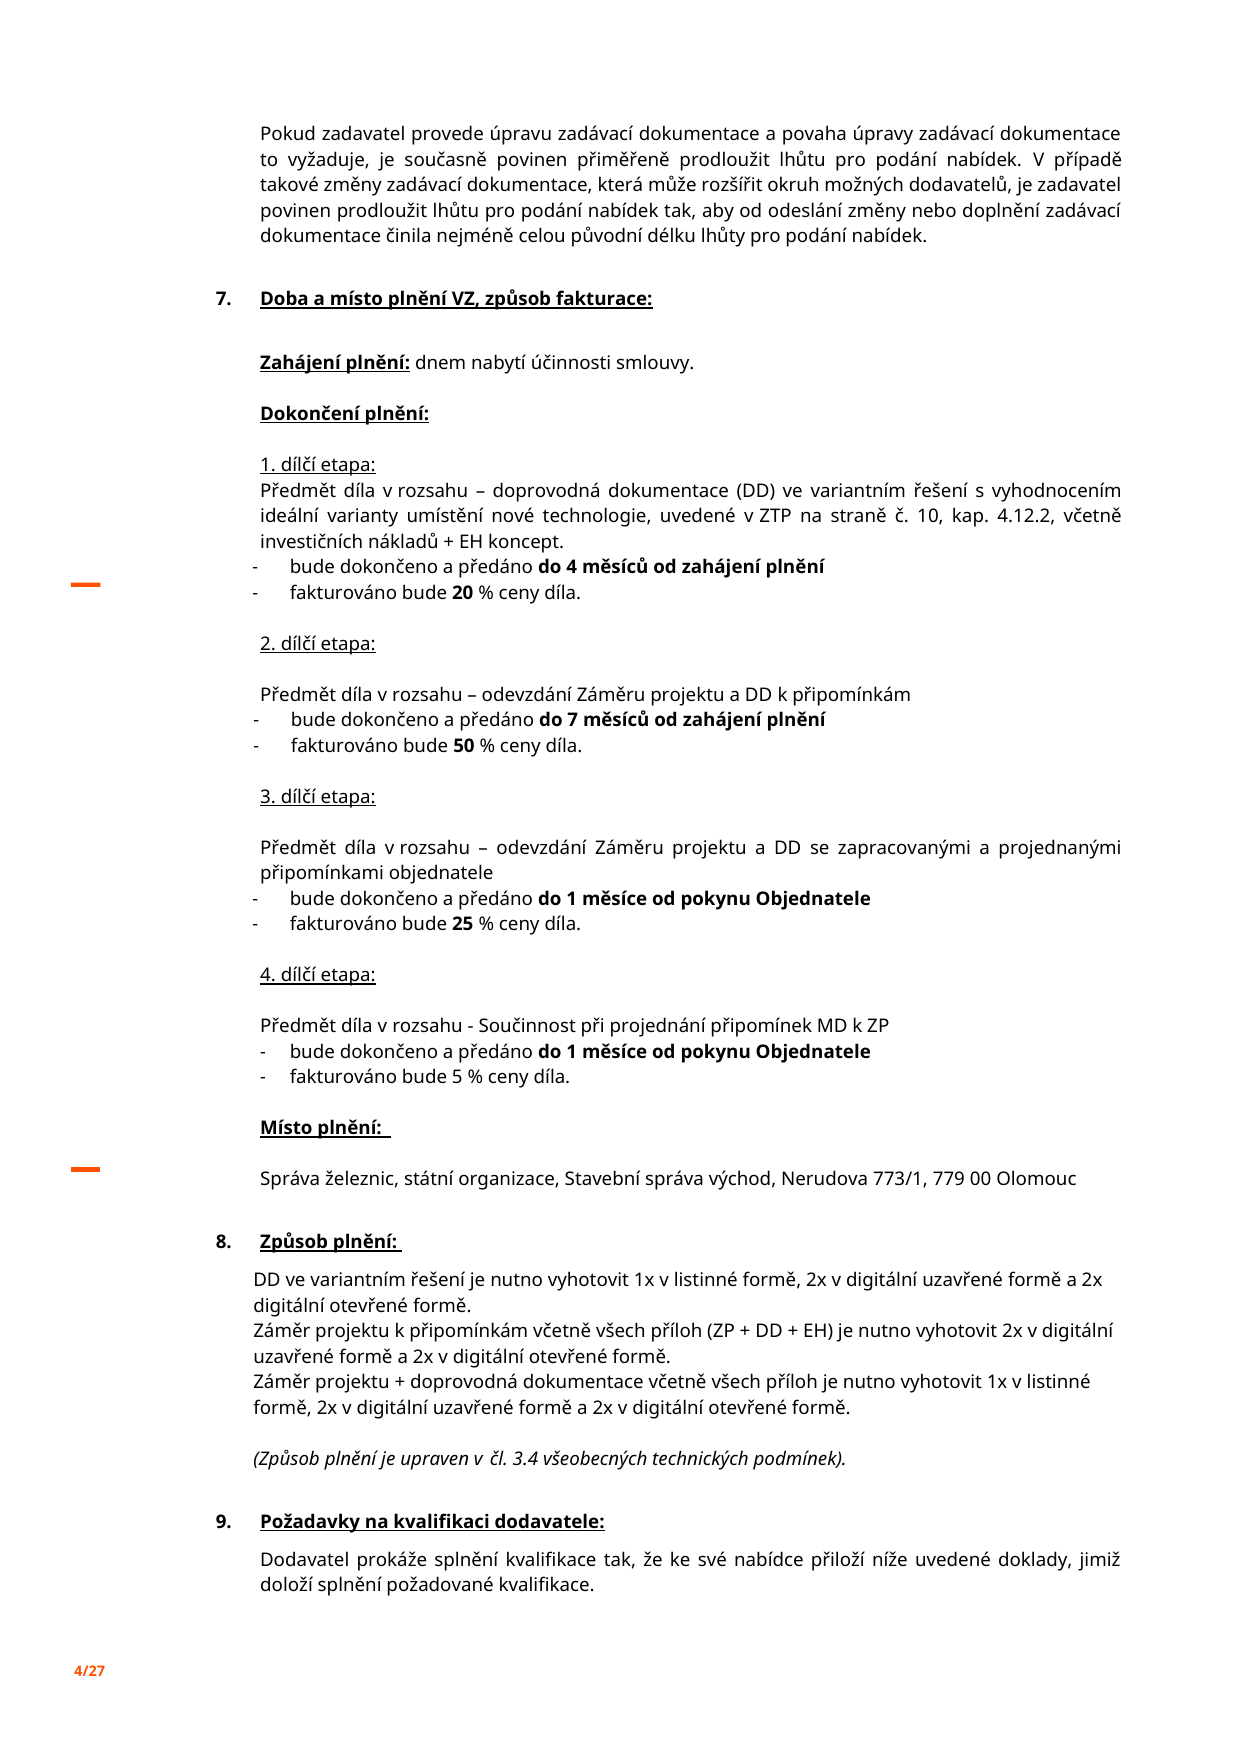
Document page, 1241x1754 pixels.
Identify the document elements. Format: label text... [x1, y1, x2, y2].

text DD ve variantním řešení je nutno vyhotovit 1x v listinné formě, 2x v digitální uzavřené formě a 2x digitální otevřené formě. [253, 1266, 1122, 1317]
text Záměr projektu + doprovodná dokumentace včetně všech příloh je nutno vyhotovit 1x v listinné formě, 2x v digitální uzavřené formě a 2x v digitální otevřené formě. [253, 1368, 1122, 1419]
text Dokončení plnění: [260, 400, 1122, 426]
text (Způsob plnění je upraven v čl. 3.4 všeobecných technických podmínek). [253, 1445, 1122, 1471]
list bude dokončeno a předáno do 1 měsíce od pokynu Objednatele [252, 885, 1122, 911]
text Dodavatel prokáže splnění kvalifikace tak, že ke své nabídce přiloží níže uvedené doklady, jimiž doloží splnění požadované kvalifikace. [260, 1546, 1122, 1597]
text Předmět díla v rozsahu - Součinnost při projednání připomínek MD k ZP [260, 1013, 1122, 1038]
list Doba a místo plnění VZ, způsob fakturace: [216, 286, 1122, 311]
list bude dokončeno a předáno do 1 měsíce od pokynu Objednatele [260, 1038, 1122, 1064]
list bude dokončeno a předáno do 4 měsíců od zahájení plnění [252, 553, 1122, 579]
list fakturováno bude 50 % ceny díla. [253, 732, 1122, 758]
text Pokud zadavatel provede úpravu zadávací dokumentace a povaha úpravy zadávací dokumentace to vyžaduje, je současně povinen přiměřeně prodloužit lhůtu pro podání nabídek. V případě takové změny zadávací dokumentace, která může rozšířit okruh možných dodavatelů, je zadavatel povinen prodloužit lhůtu pro podání nabídek tak, aby od odeslání změny nebo doplnění zadávací dokumentace činila nejméně celou původní délku lhůty pro podání nabídek. [260, 121, 1122, 248]
text Předmět díla v rozsahu – odevzdání Záměru projektu a DD se zapracovanými a projednanými připomínkami objednatele [260, 834, 1122, 885]
text Záměr projektu k připomínkám včetně všech příloh (ZP + DD + EH) je nutno vyhotovit 2x v digitální uzavřené formě a 2x v digitální otevřené formě. [253, 1317, 1122, 1368]
text Zahájení plnění: dnem nabytí účinnosti smlouvy. [260, 349, 1122, 375]
text 2. dílčí etapa: [260, 630, 1122, 656]
list Způsob plnění: [216, 1228, 1122, 1254]
list bude dokončeno a předáno do 7 měsíců od zahájení plnění [253, 707, 1122, 732]
text Správa železnic, státní organizace, Stavební správa východ, Nerudova 773/1, 779 00 Olomouc [260, 1165, 1122, 1191]
list fakturováno bude 25 % ceny díla. [252, 911, 1122, 936]
list fakturováno bude 5 % ceny díla. [260, 1064, 1122, 1089]
text Místo plnění: [260, 1114, 1122, 1140]
list Požadavky na kvalifikaci dodavatele: [216, 1508, 1122, 1534]
list fakturováno bude 20 % ceny díla. [252, 579, 1122, 604]
text 4. dílčí etapa: [260, 962, 1122, 987]
text Předmět díla v rozsahu – odevzdání Záměru projektu a DD k připomínkám [260, 681, 1122, 707]
text Předmět díla v rozsahu – doprovodná dokumentace (DD) ve variantním řešení s vyhodnocením ideální varianty umístění nové technologie, uvedené v ZTP na straně č. 10, kap. 4.12.2, včetně investičních nákladů + EH koncept. [260, 477, 1122, 553]
text 1. dílčí etapa: [260, 451, 1122, 477]
text 3. dílčí etapa: [260, 783, 1122, 809]
